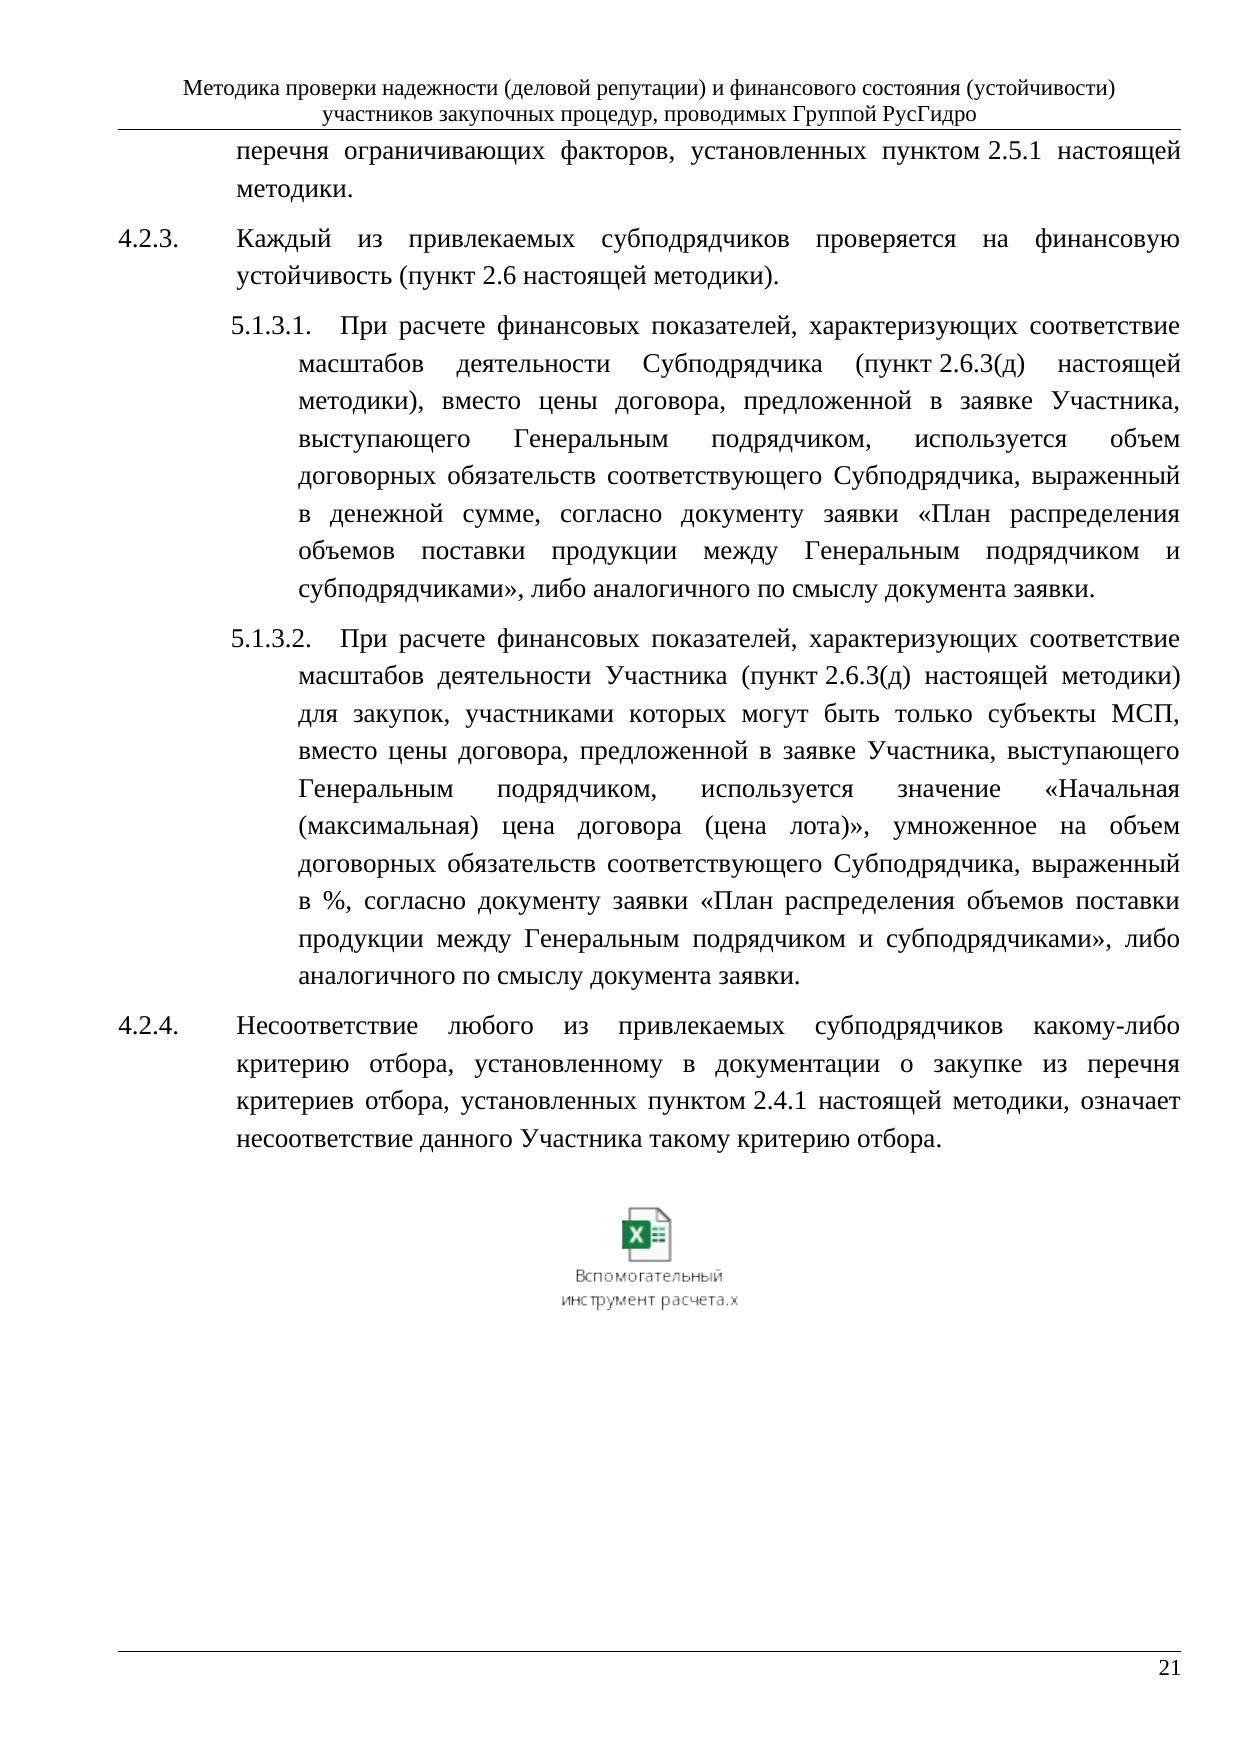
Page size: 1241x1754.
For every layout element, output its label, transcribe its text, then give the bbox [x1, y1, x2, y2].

list При расчете финансовых показателей, характеризующих соответствие масштабов деятельности Участника (пункт 2.6.3(д) настоящей методики) для закупок, участниками которых могут быть только субъекты МСП, вместо цены договора, предложенной в заявке Участника, выступающего Генеральным подрядчиком, используется значение «Начальная (максимальная) цена договора (цена лота)», умноженное на объем договорных обязательств соответствующего Субподрядчика, выраженный в %, согласно документу заявки «План распределения объемов поставки продукции между Генеральным подрядчиком и субподрядчиками», либо аналогичного по смыслу документа заявки. [231, 617, 1181, 992]
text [118, 130, 1181, 205]
list При расчете финансовых показателей, характеризующих соответствие масштабов деятельности Субподрядчика (пункт 2.6.3(д) настоящей методики), вместо цены договора, предложенной в заявке Участника, выступающего Генеральным подрядчиком, используется объем договорных обязательств соответствующего Субподрядчика, выраженный в денежной сумме, согласно документу заявки «План распределения объемов поставки продукции между Генеральным подрядчиком и субподрядчиками», либо аналогичного по смыслу документа заявки. [231, 305, 1181, 605]
text Каждый из привлекаемых субподрядчиков проверяется на финансовую устойчивость (пункт 2.6 настоящей методики). [118, 217, 1181, 292]
text Несоответствие любого из привлекаемых субподрядчиков какому-либо критерию отбора, установленному в документации о закупке из перечня критериев отбора, установленных пунктом 2.4.1 настоящей методики, означает несоответствие данного Участника такому критерию отбора. [118, 1005, 1181, 1155]
